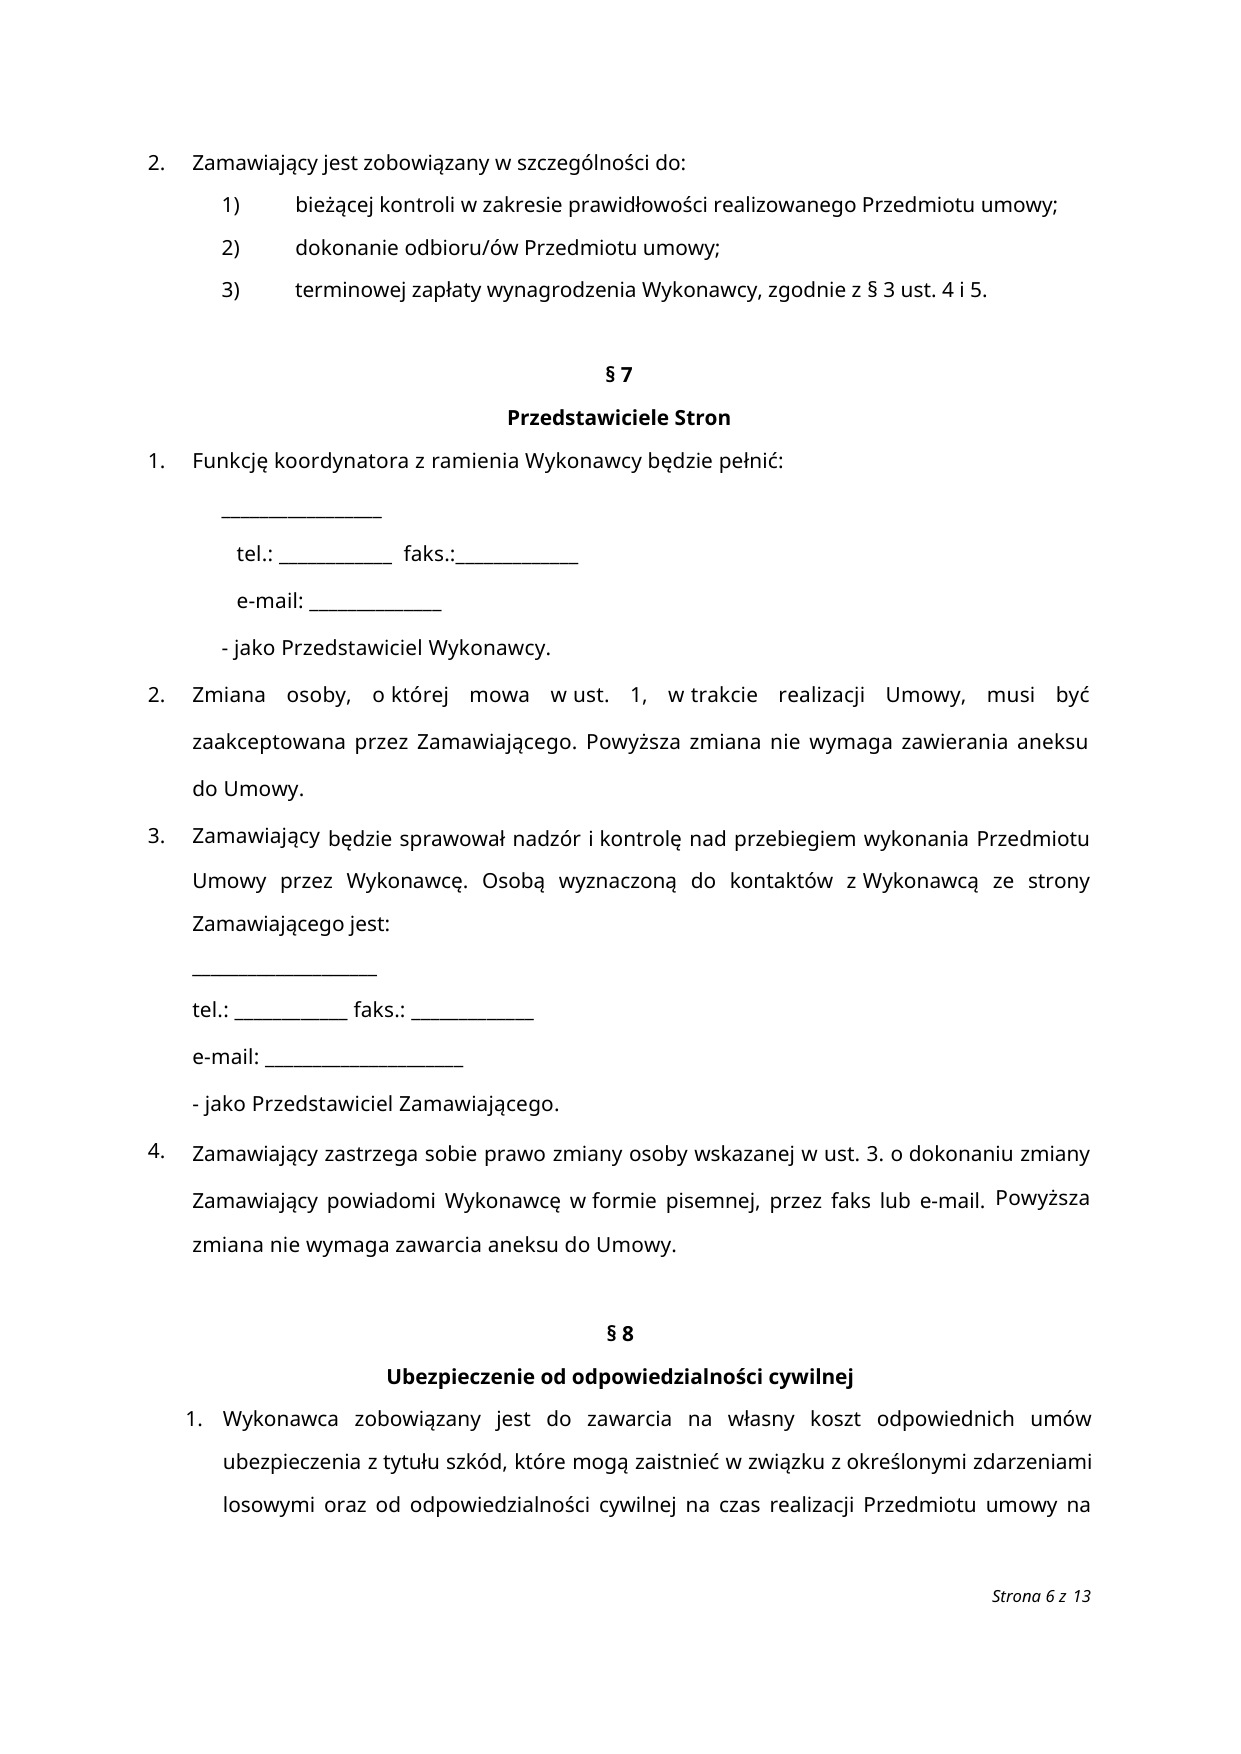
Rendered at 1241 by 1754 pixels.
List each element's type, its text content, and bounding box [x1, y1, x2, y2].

text _________________ [221, 493, 1090, 524]
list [185, 1404, 1093, 1518]
text tel.: ____________ faks.:_____________ [192, 539, 1090, 571]
text 2. Zmiana osoby, o której mowa w ust. 1, w trakcie realizacji Umowy, musi być zaakceptowana przez Zamawiającego. Powyższa zmiana nie wymaga zawierania aneksu do Umowy. [148, 680, 1090, 805]
text tel.: ____________ faks.: _____________ [148, 996, 1090, 1027]
text e-mail: ______________ [221, 586, 1090, 618]
text 2) dokonanie odbioru/ów Przedmiotu umowy; [221, 233, 1093, 261]
text 3. Zamawiający będzie sprawował nadzór i kontrolę nad przebiegiem wykonania Przedmiotu Umowy przez Wykonawcę. Osobą wyznaczoną do kontaktów z Wykonawcą ze strony Zamawiającego jest: [148, 821, 1090, 937]
text Przedstawiciele Stron [148, 403, 1090, 432]
text - jako Przedstawiciel Wykonawcy. [148, 633, 1090, 664]
text 1. Funkcję koordynatora z ramienia Wykonawcy będzie pełnić: [148, 446, 1090, 477]
text 4. Zamawiający zastrzega sobie prawo zmiany osoby wskazanej w ust. 3. o dokonaniu zmiany Zamawiający powiadomi Wykonawcę w formie pisemnej, przez faks lub e-mail. Powyższa zmiana nie wymaga zawarcia aneksu do Umowy. [148, 1136, 1090, 1261]
text ____________________ [148, 951, 1090, 980]
text 2. Zamawiający jest zobowiązany w szczególności do: [148, 148, 1093, 176]
text - jako Przedstawiciel Zamawiającego. [192, 1089, 1090, 1121]
text § 8 [148, 1319, 1093, 1348]
text 1) bieżącej kontroli w zakresie prawidłowości realizowanego Przedmiotu umowy; [221, 190, 1093, 219]
text Ubezpieczenie od odpowiedzialności cywilnej [148, 1362, 1093, 1390]
text e-mail: _____________________ [192, 1042, 1090, 1074]
text 3) terminowej zapłaty wynagrodzenia Wykonawcy, zgodnie z § 3 ust. 4 i 5. [221, 275, 1093, 304]
text § 7 [148, 361, 1090, 389]
